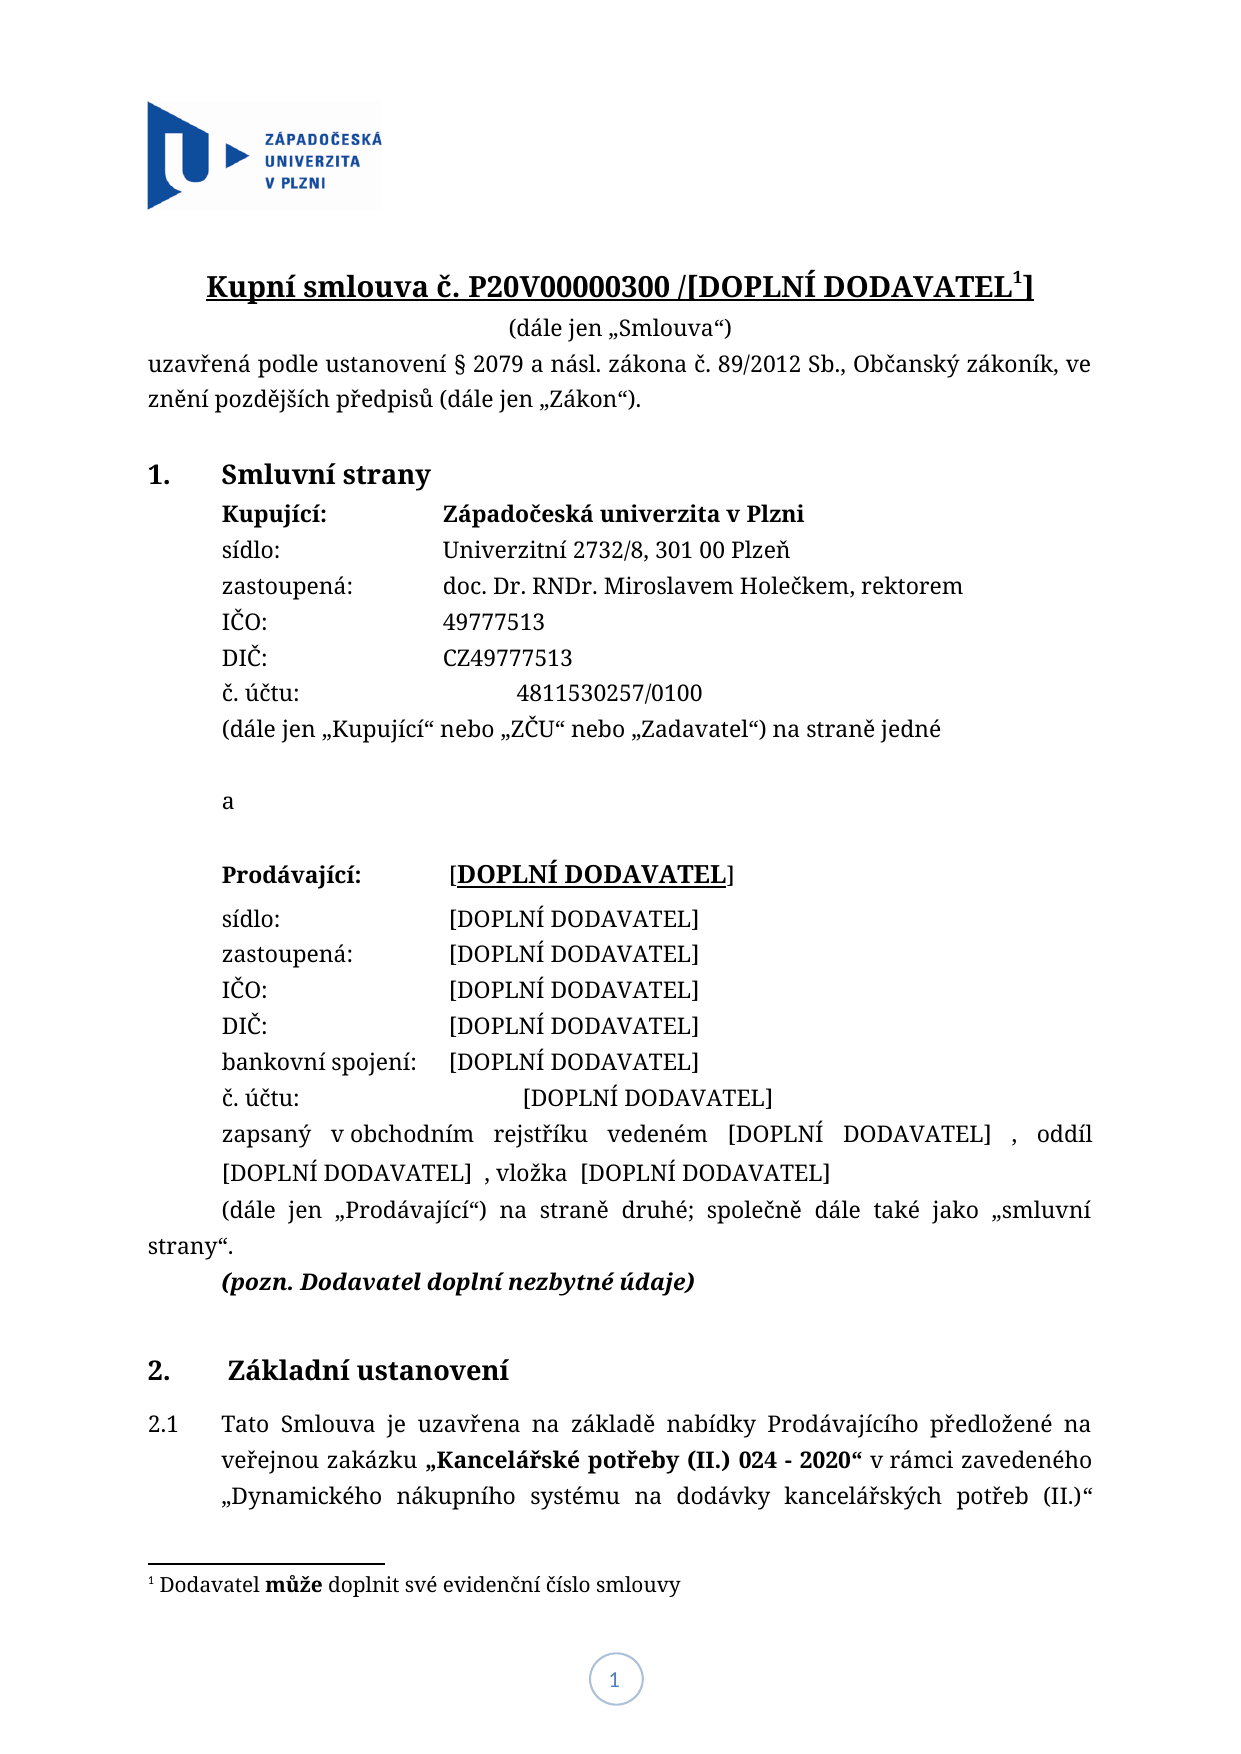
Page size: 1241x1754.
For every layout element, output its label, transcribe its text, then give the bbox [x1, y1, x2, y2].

text uzavřená podle ustanovení § 2079 a násl. zákona č. 89/2012 Sb., Občanský zákoník, ve znění pozdějších předpisů (dále jen „Zákon“). [148, 347, 1092, 415]
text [148, 1408, 1092, 1512]
text IČO: [DOPLNÍ DODAVATEL] [222, 974, 1092, 1006]
text DIČ: [DOPLNÍ DODAVATEL] [222, 1010, 1092, 1042]
text zastoupená: [DOPLNÍ DODAVATEL] [222, 938, 1092, 970]
text (pozn. Dodavatel doplní nezbytné údaje) [148, 1266, 1092, 1297]
text (dále jen „Kupující“ nebo „ZČU“ nebo „Zadavatel“) na straně jedné [222, 713, 1092, 744]
text zastoupená: doc. Dr. RNDr. Miroslavem Holečkem, rektorem [222, 569, 1092, 601]
text IČO: 49777513 [222, 606, 1092, 637]
text 1. Smluvní strany [148, 455, 1092, 492]
text č. účtu: [DOPLNÍ DODAVATEL] [222, 1082, 1092, 1113]
text sídlo: Univerzitní 2732/8, 301 00 Plzeň [222, 534, 1092, 565]
text zapsaný v obchodním rejstříku vedeném [DOPLNÍ DODAVATEL] , oddíl [DOPLNÍ DODAVATEL] , vložka [DOPLNÍ DODAVATEL] [222, 1118, 1092, 1188]
text sídlo: [DOPLNÍ DODAVATEL] [222, 902, 1092, 934]
text č. účtu: 4811530257/0100 [222, 677, 1092, 709]
text 2. Základní ustanovení [148, 1351, 1092, 1388]
text a [222, 785, 1092, 816]
text Kupující: Západočeská univerzita v Plzni [222, 498, 1092, 529]
text (dále jen „Prodávající“) na straně druhé; společně dále také jako „smluvní strany“. [148, 1194, 1092, 1261]
picture [147, 101, 382, 210]
text (dále jen „Smlouva“) [148, 312, 1092, 343]
text bankovní spojení: [DOPLNÍ DODAVATEL] [148, 1046, 1092, 1077]
text DIČ: CZ49777513 [222, 641, 1092, 673]
text Kupní smlouva č. P20V00000300 /[DOPLNÍ DODAVATEL] [148, 266, 1092, 306]
text Prodávající: [DOPLNÍ DODAVATEL] [148, 857, 1092, 891]
